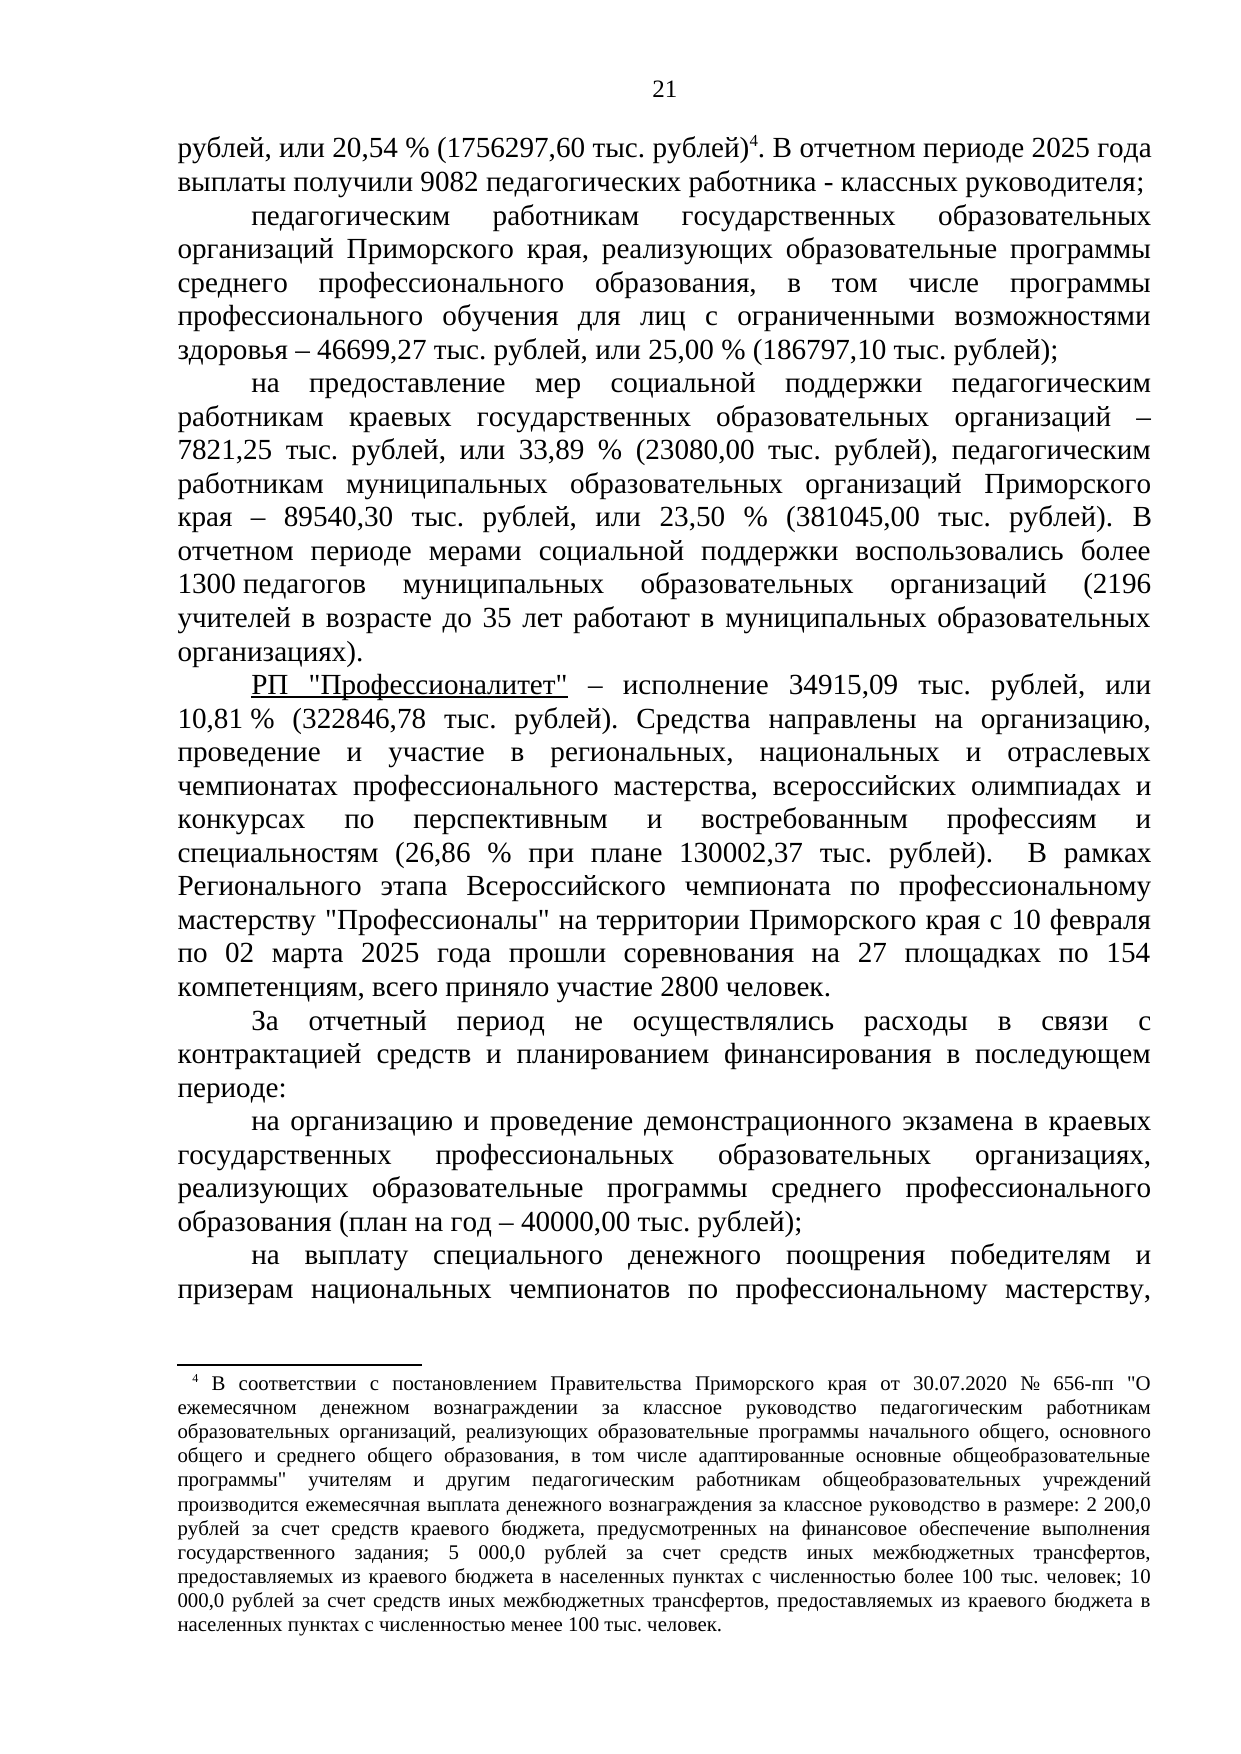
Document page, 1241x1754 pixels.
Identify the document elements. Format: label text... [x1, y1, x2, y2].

text на организацию и проведение демонстрационного экзамена в краевых государственных профессиональных образовательных организациях, реализующих образовательные программы среднего профессионального образования (план на год – 40000,00 тыс. рублей); [177, 1103, 1152, 1237]
text За отчетный период не осуществлялись расходы в связи с контрактацией средств и планированием финансирования в последующем периоде: [177, 1003, 1152, 1103]
text педагогическим работникам государственных образовательных организаций Приморского края, реализующих образовательные программы среднего профессионального образования, в том числе программы профессионального обучения для лиц с ограниченными возможностями здоровья – 46699,27 тыс. рублей, или 25,00 % (186797,10 тыс. рублей); [177, 198, 1152, 365]
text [177, 1237, 1152, 1304]
text РП "Профессионалитет" – исполнение 34915,09 тыс. рублей, или 10,81 % (322846,78 тыс. рублей). Средства направлены на организацию, проведение и участие в региональных, национальных и отраслевых чемпионатах профессионального мастерства, всероссийских олимпиадах и конкурсах по перспективным и востребованным профессиям и специальностям (26,86 % при плане 130002,37 тыс. рублей). В рамках Регионального этапа Всероссийского чемпионата по профессиональному мастерству "Профессионалы" на территории Приморского края с 10 февраля по 02 марта 2025 года прошли соревнования на 27 площадках по 154 компетенциям, всего приняло участие 2800 человек. [177, 667, 1152, 1003]
text на предоставление мер социальной поддержки педагогическим работникам краевых государственных образовательных организаций – 7821,25 тыс. рублей, или 33,89 % (23080,00 тыс. рублей), педагогическим работникам муниципальных образовательных организаций Приморского края – 89540,30 тыс. рублей, или 23,50 % (381045,00 тыс. рублей). В отчетном периоде мерами социальной поддержки воспользовались более 1300 педагогов муниципальных образовательных организаций (2196 учителей в возрасте до 35 лет работают в муниципальных образовательных организациях). [177, 365, 1152, 667]
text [177, 131, 1152, 198]
